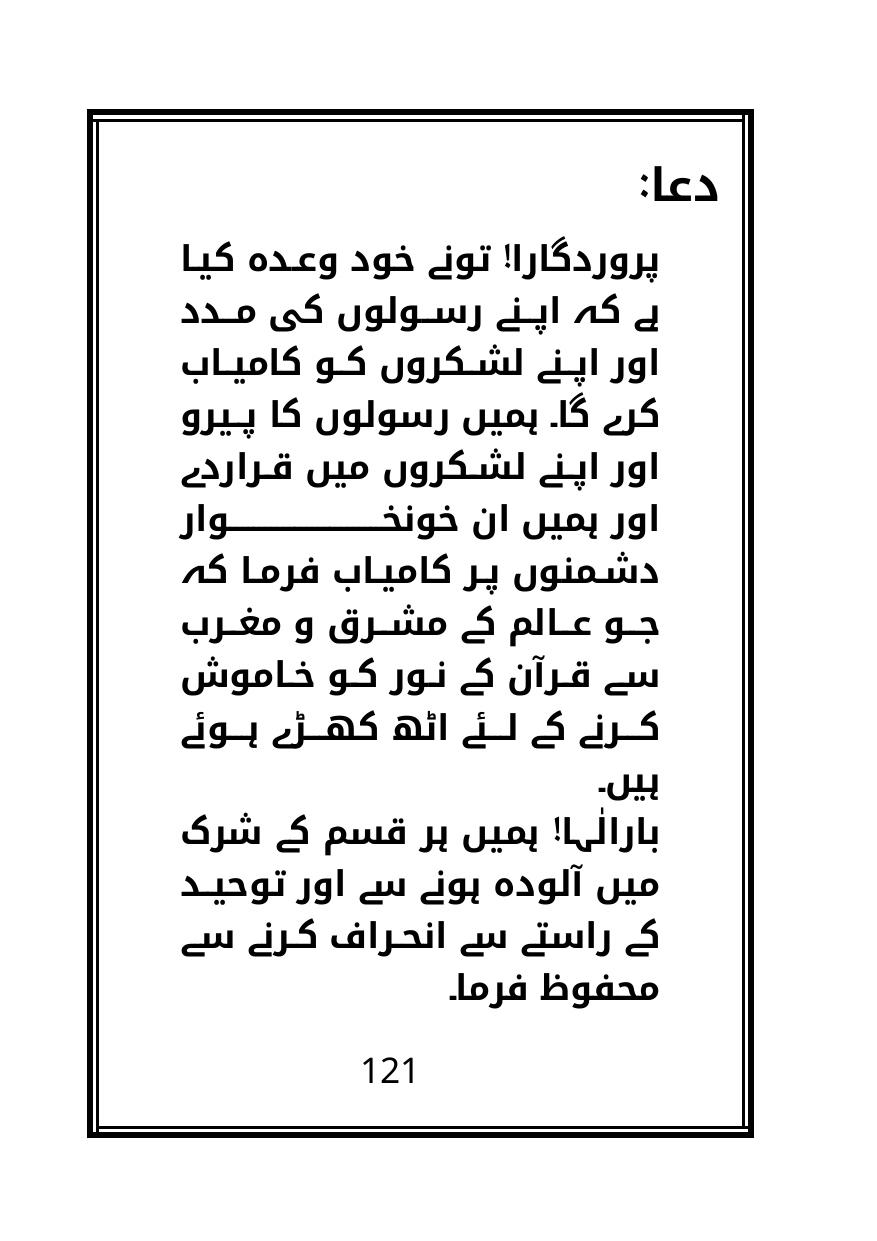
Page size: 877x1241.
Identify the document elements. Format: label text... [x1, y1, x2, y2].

text پروردگارا! تونے خود وعدہ کیا ہے کہ اپنے رسولوں کی مدد اور اپنے لشکروں کو کامیاب کرے گا۔ ہمیں رسولوں کا پیرو اور اپنے لشکروں میں قراردے اور ہمیں ان خونخوار دشمنوں پر کامیاب فرما کہ جو عالم کے مشرق و مغرب سے قرآن کے نور کو خاموش کرنے کے لئے اٹھ کھڑے ہوئے ہیں۔ [180, 229, 661, 802]
subtitle دعا: [120, 142, 721, 229]
text بارالٰہا! ہمیں ہر قسم کے شرک میں آلودہ ہونے سے اور توحید کے راستے سے انحراف کرنے سے محفوظ فرما۔ [180, 802, 661, 1011]
